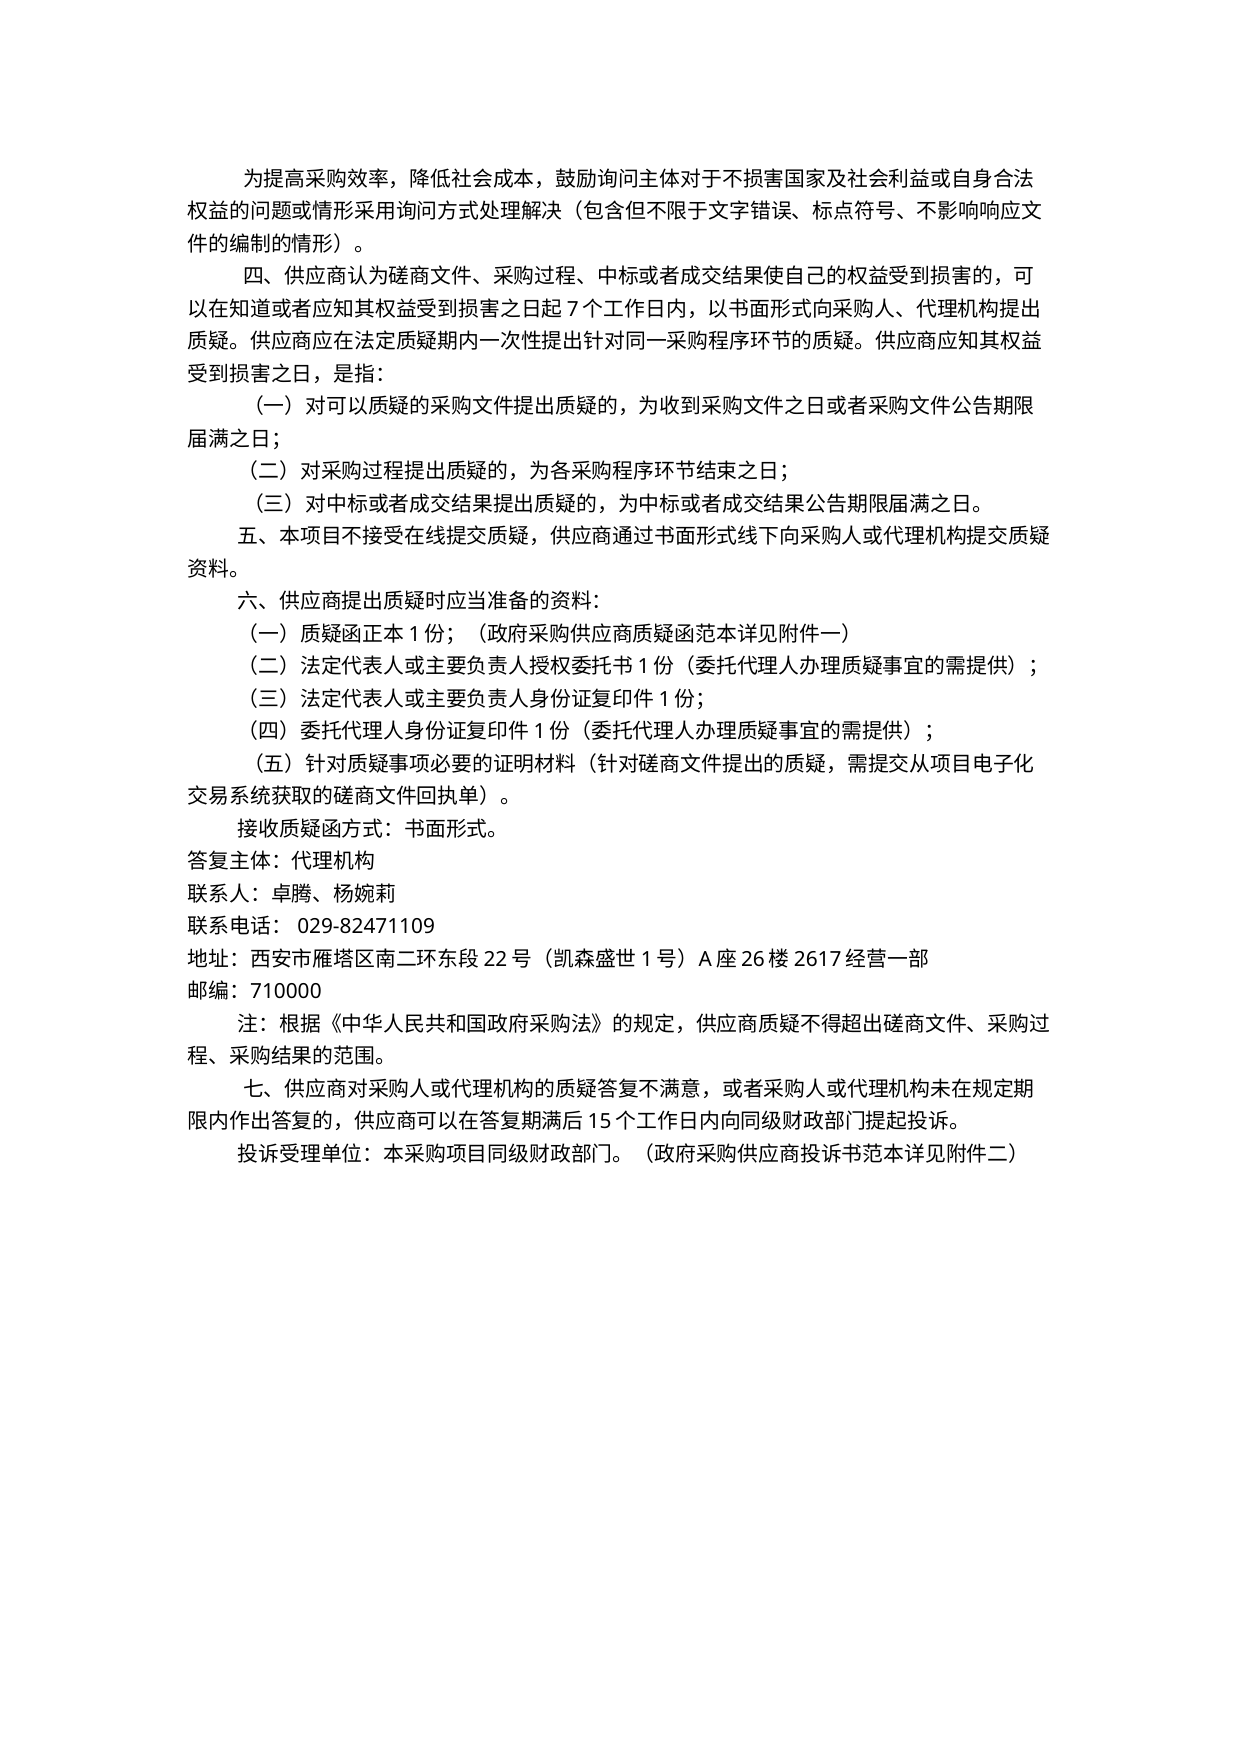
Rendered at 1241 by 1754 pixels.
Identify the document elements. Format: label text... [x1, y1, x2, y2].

text 六、供应商提出质疑时应当准备的资料： [187, 584, 1053, 617]
text 联系电话： 029-82471109 [187, 909, 1053, 942]
text （四）委托代理人身份证复印件1份（委托代理人办理质疑事宜的需提供）； [187, 714, 1053, 747]
text 七、供应商对采购人或代理机构的质疑答复不满意，或者采购人或代理机构未在规定期限内作出答复的，供应商可以在答复期满后15个工作日内向同级财政部门提起投诉。 [187, 1072, 1053, 1137]
text 接收质疑函方式：书面形式。 [187, 812, 1053, 844]
text （三）对中标或者成交结果提出质疑的，为中标或者成交结果公告期限届满之日。 [187, 487, 1053, 519]
text （二）法定代表人或主要负责人授权委托书1份（委托代理人办理质疑事宜的需提供）； [187, 649, 1053, 682]
text 邮编：710000 [187, 974, 1053, 1007]
text 注：根据《中华人民共和国政府采购法》的规定，供应商质疑不得超出磋商文件、采购过程、采购结果的范围。 [187, 1007, 1053, 1072]
text （二）对采购过程提出质疑的，为各采购程序环节结束之日； [187, 454, 1053, 487]
text 五、本项目不接受在线提交质疑，供应商通过书面形式线下向采购人或代理机构提交质疑资料。 [187, 519, 1053, 584]
text 答复主体：代理机构 [187, 844, 1053, 877]
text 联系人：卓腾、杨婉莉 [187, 877, 1053, 909]
text （一）对可以质疑的采购文件提出质疑的，为收到采购文件之日或者采购文件公告期限届满之日； [187, 389, 1053, 454]
text （五）针对质疑事项必要的证明材料（针对磋商文件提出的质疑，需提交从项目电子化交易系统获取的磋商文件回执单）。 [187, 747, 1053, 812]
text 四、供应商认为磋商文件、采购过程、中标或者成交结果使自己的权益受到损害的，可以在知道或者应知其权益受到损害之日起7个工作日内，以书面形式向采购人、代理机构提出质疑。供应商应在法定质疑期内一次性提出针对同一采购程序环节的质疑。供应商应知其权益受到损害之日，是指： [187, 259, 1053, 389]
text （三）法定代表人或主要负责人身份证复印件1份； [187, 682, 1053, 714]
text 地址：西安市雁塔区南二环东段22号（凯森盛世1号）A座26楼2617经营一部 [187, 942, 1053, 974]
text （一）质疑函正本1份；（政府采购供应商质疑函范本详见附件一） [187, 617, 1053, 649]
text 为提高采购效率，降低社会成本，鼓励询问主体对于不损害国家及社会利益或自身合法权益的问题或情形采用询问方式处理解决（包含但不限于文字错误、标点符号、不影响响应文件的编制的情形）。 [187, 162, 1053, 259]
text 投诉受理单位：本采购项目同级财政部门。（政府采购供应商投诉书范本详见附件二） [187, 1137, 1053, 1169]
